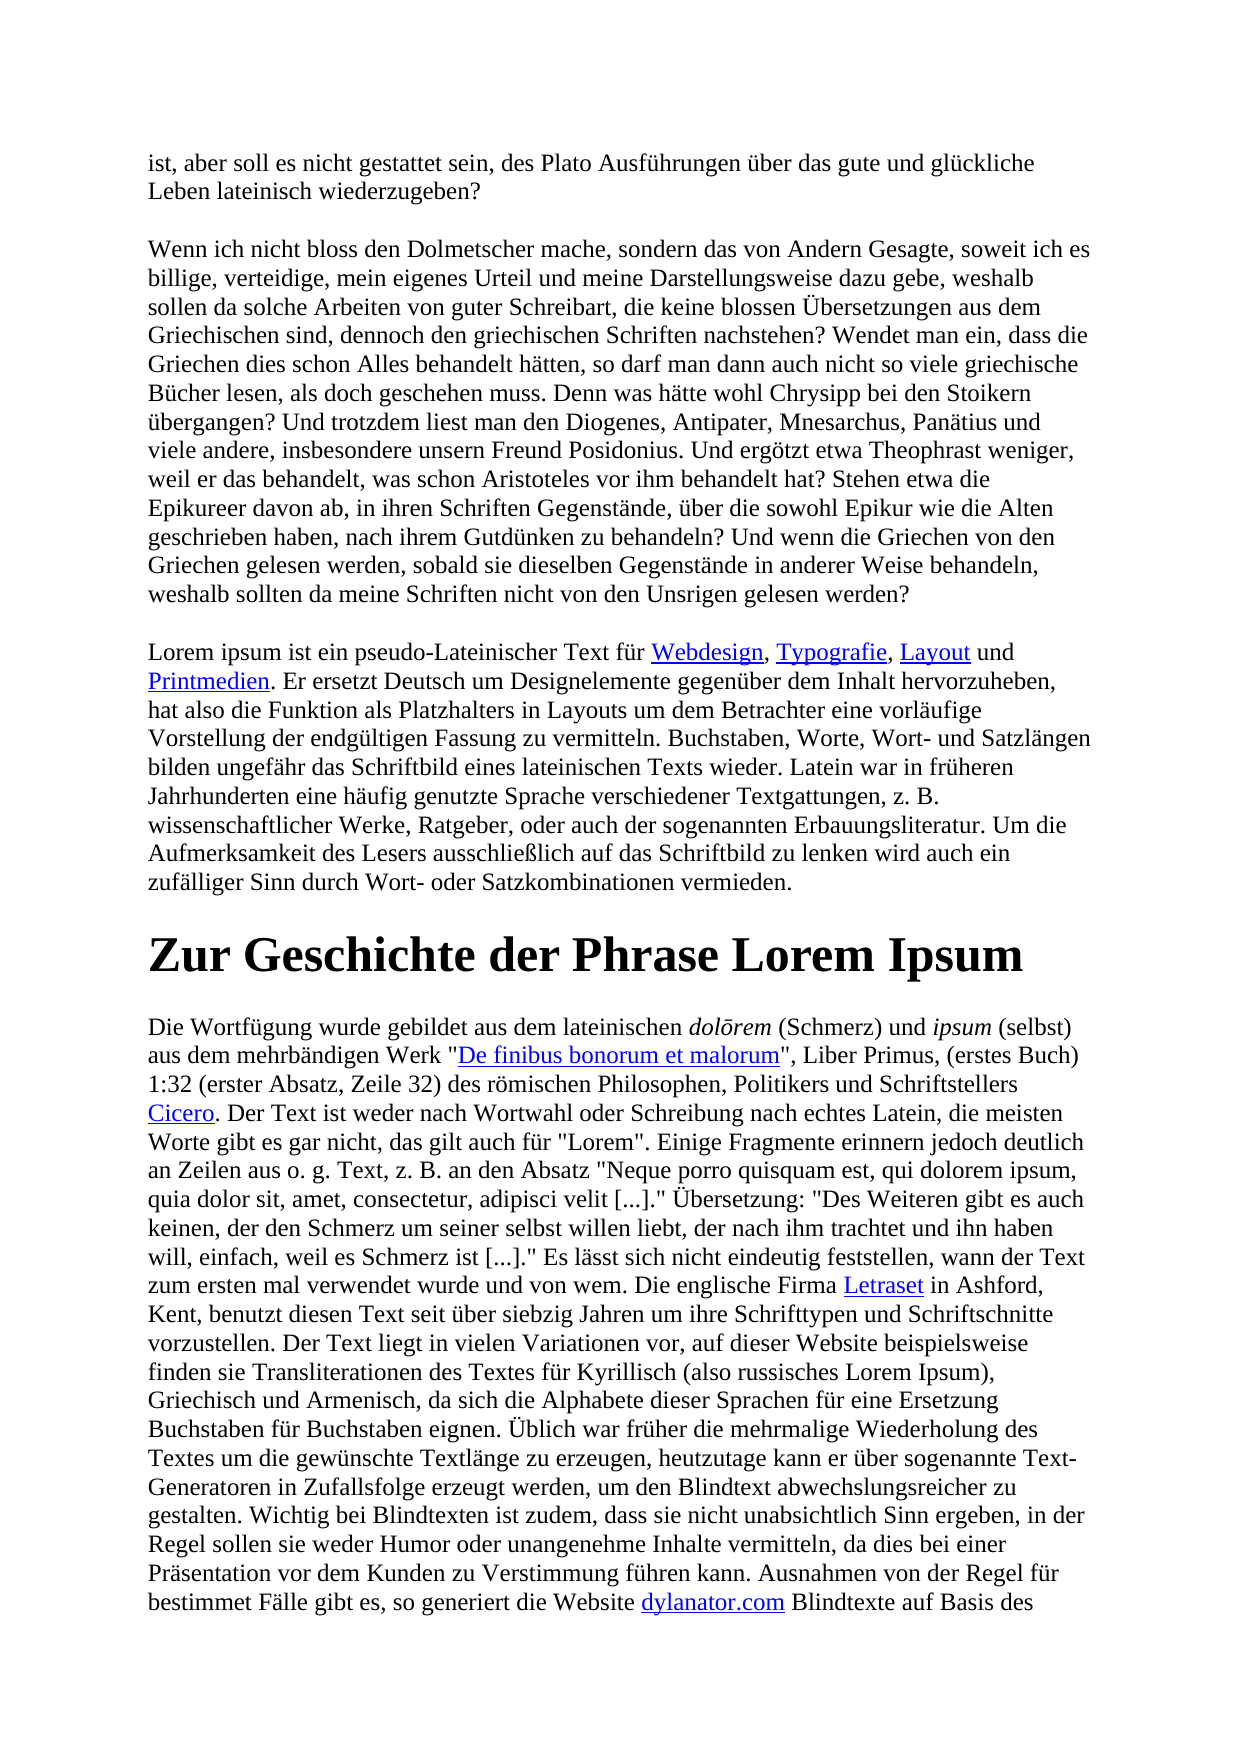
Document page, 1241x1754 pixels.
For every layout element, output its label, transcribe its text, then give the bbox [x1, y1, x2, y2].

text Zur Geschichte der Phrase Lorem Ipsum [148, 925, 1093, 983]
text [148, 1012, 1093, 1616]
text Wenn ich nicht bloss den Dolmetscher mache, sondern das von Andern Gesagte, soweit ich es billige, verteidige, mein eigenes Urteil und meine Darstellungsweise dazu gebe, weshalb sollen da solche Arbeiten von guter Schreibart, die keine blossen Übersetzungen aus dem Griechischen sind, dennoch den griechischen Schriften nachstehen? Wendet man ein, dass die Griechen dies schon Alles behandelt hätten, so darf man dann auch nicht so viele griechische Bücher lesen, als doch geschehen muss. Denn was hätte wohl Chrysipp bei den Stoikern übergangen? Und trotzdem liest man den Diogenes, Antipater, Mnesarchus, Panätius und viele andere, insbesondere unsern Freund Posidonius. Und ergötzt etwa Theophrast weniger, weil er das behandelt, was schon Aristoteles vor ihm behandelt hat? Stehen etwa die Epikureer davon ab, in ihren Schriften Gegenstände, über die sowohl Epikur wie die Alten geschrieben haben, nach ihrem Gutdünken zu behandeln? Und wenn die Griechen von den Griechen gelesen werden, sobald sie dieselben Gegenstände in anderer Weise behandeln, weshalb sollten da meine Schriften nicht von den Unsrigen gelesen werden? [148, 234, 1093, 608]
text Lorem ipsum ist ein pseudo-Lateinischer Text für Webdesign, Typografie, Layout und Printmedien. Er ersetzt Deutsch um Designelemente gegenüber dem Inhalt hervorzuheben, hat also die Funktion als Platzhalters in Layouts um dem Betrachter eine vorläufige Vorstellung der endgültigen Fassung zu vermitteln. Buchstaben, Worte, Wort- und Satzlängen bilden ungefähr das Schriftbild eines lateinischen Texts wieder. Latein war in früheren Jahrhunderten eine häufig genutzte Sprache verschiedener Textgattungen, z. B. wissenschaftlicher Werke, Ratgeber, oder auch der sogenannten Erbauungsliteratur. Um die Aufmerksamkeit des Lesers ausschließlich auf das Schriftbild zu lenken wird auch ein zufälliger Sinn durch Wort- oder Satzkombinationen vermieden. [148, 637, 1093, 896]
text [148, 148, 1093, 205]
